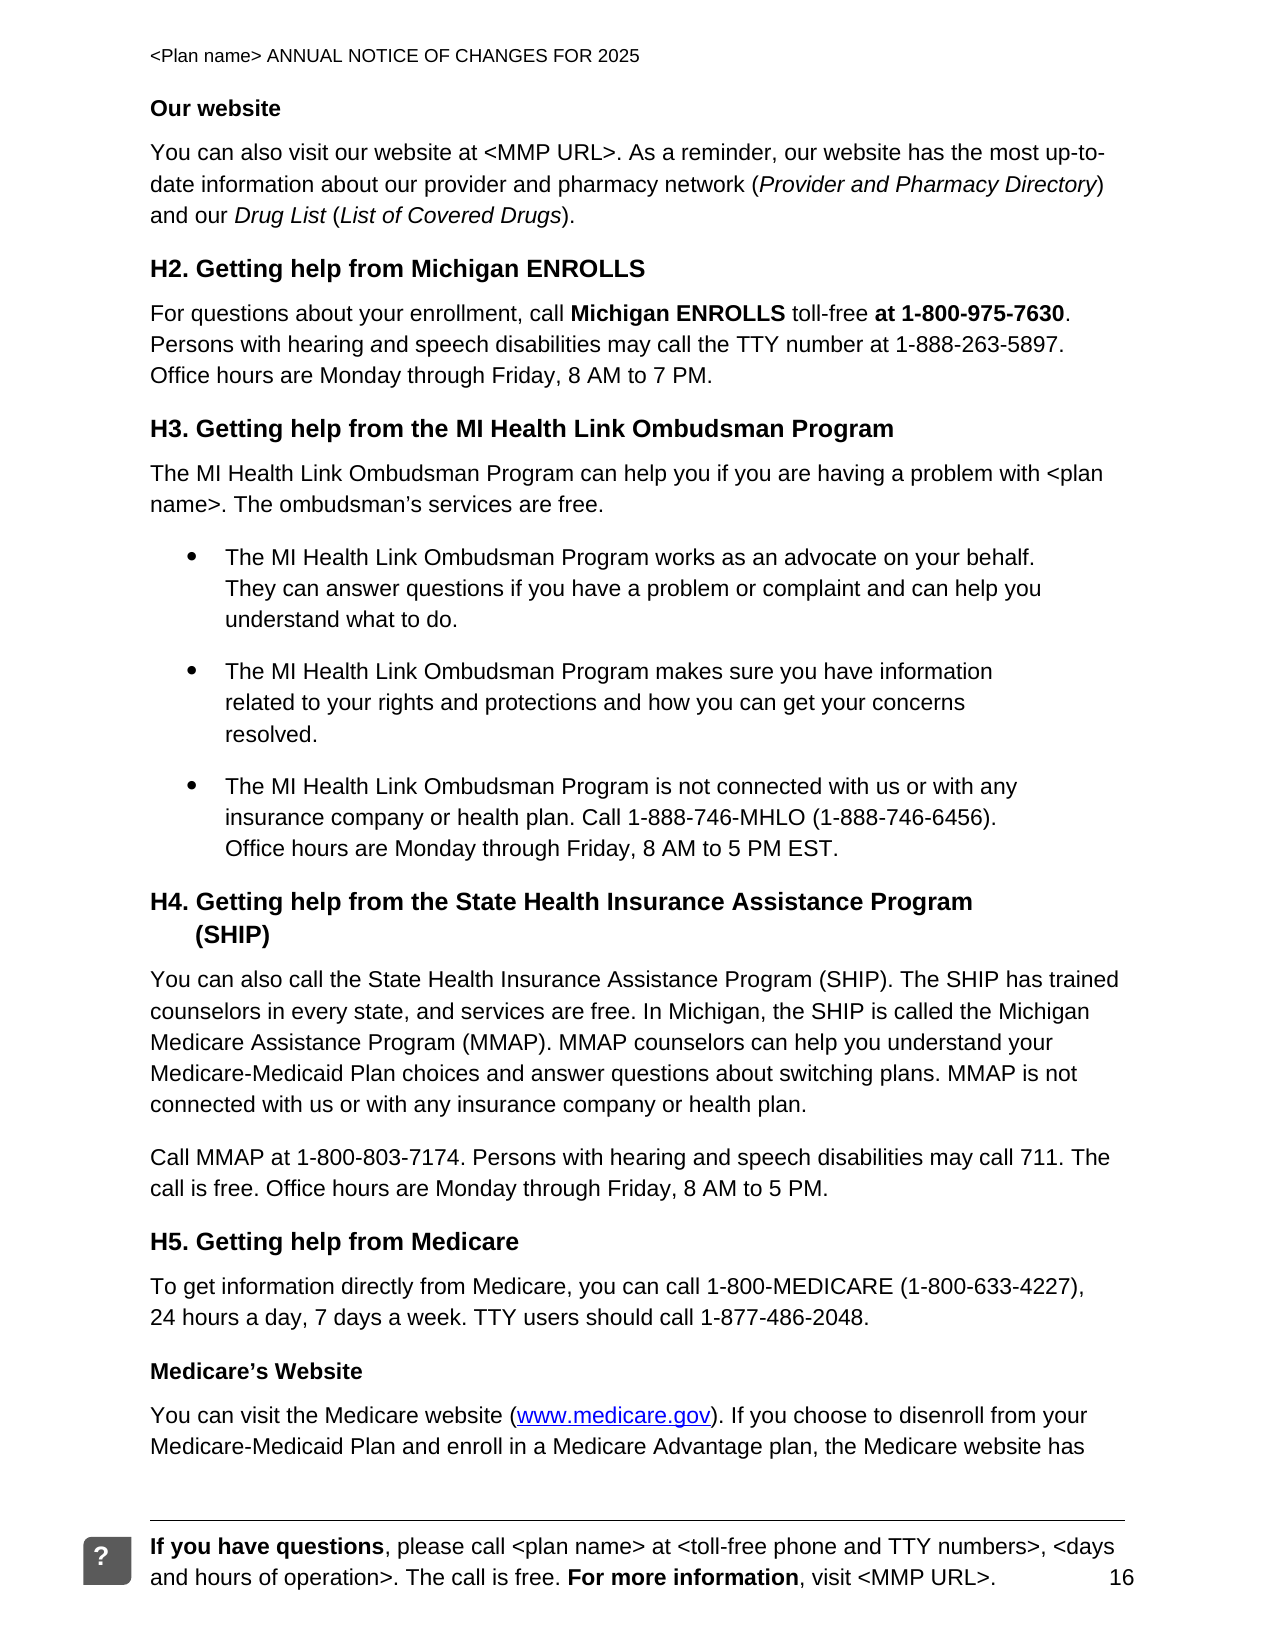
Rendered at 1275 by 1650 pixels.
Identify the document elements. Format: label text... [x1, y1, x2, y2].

subtitle H3. Getting help from the MI Health Link Ombudsman Program [150, 411, 1050, 444]
text To get information directly from Medicare, you can call 1-800-MEDICARE (1-800-633-4227), 24 hours a day, 7 days a week. TTY users should call 1-877-486-2048. [150, 1269, 1125, 1332]
text Medicare’s Website [150, 1352, 1050, 1386]
subtitle H5. Getting help from Medicare [150, 1223, 1050, 1257]
text For questions about your enrollment, call Michigan ENROLLS toll-free at 1-800-975-7630. Persons with hearing and speech disabilities may call the TTY number at 1-888-263-5897. Office hours are Monday through Friday, 8 AM to 7 PM. [150, 296, 1125, 390]
text The MI Health Link Ombudsman Program can help you if you are having a problem with <plan name>. The ombudsman’s services are free. [150, 457, 1125, 519]
list The MI Health Link Ombudsman Program makes sure you have information related to your rights and protections and how you can get your concerns resolved. [187, 654, 1050, 748]
text Our website [150, 90, 1125, 123]
text You can also call the State Health Insurance Assistance Program (SHIP). The SHIP has trained counselors in every state, and services are free. In Michigan, the SHIP is called the Michigan Medicare Assistance Program (MMAP). MMAP counselors can help you understand your Medicare-Medicaid Plan choices and answer questions about switching plans. MMAP is not connected with us or with any insurance company or health plan. [150, 963, 1125, 1119]
list The MI Health Link Ombudsman Program is not connected with us or with any insurance company or health plan. Call 1-888-746-MHLO (1-888-746-6456). Office hours are Monday through Friday, 8 AM to 5 PM EST. [187, 769, 1050, 863]
text Call MMAP at 1-800-803-7174. Persons with hearing and speech disabilities may call 711. The call is free. Office hours are Monday through Friday, 8 AM to 5 PM. [150, 1140, 1125, 1202]
text You can also visit our website at <MMP URL>. As a reminder, our website has the most up-to-date information about our provider and pharmacy network (Provider and Pharmacy Directory) and our Drug List (List of Covered Drugs). [150, 136, 1125, 229]
subtitle H2. Getting help from Michigan ENROLLS [150, 250, 1050, 284]
subtitle H4. Getting help from the State Health Insurance Assistance Program (SHIP) [150, 884, 1050, 950]
list The MI Health Link Ombudsman Program works as an advocate on your behalf. They can answer questions if you have a problem or complaint and can help you understand what to do. [187, 540, 1050, 634]
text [150, 1398, 1125, 1461]
